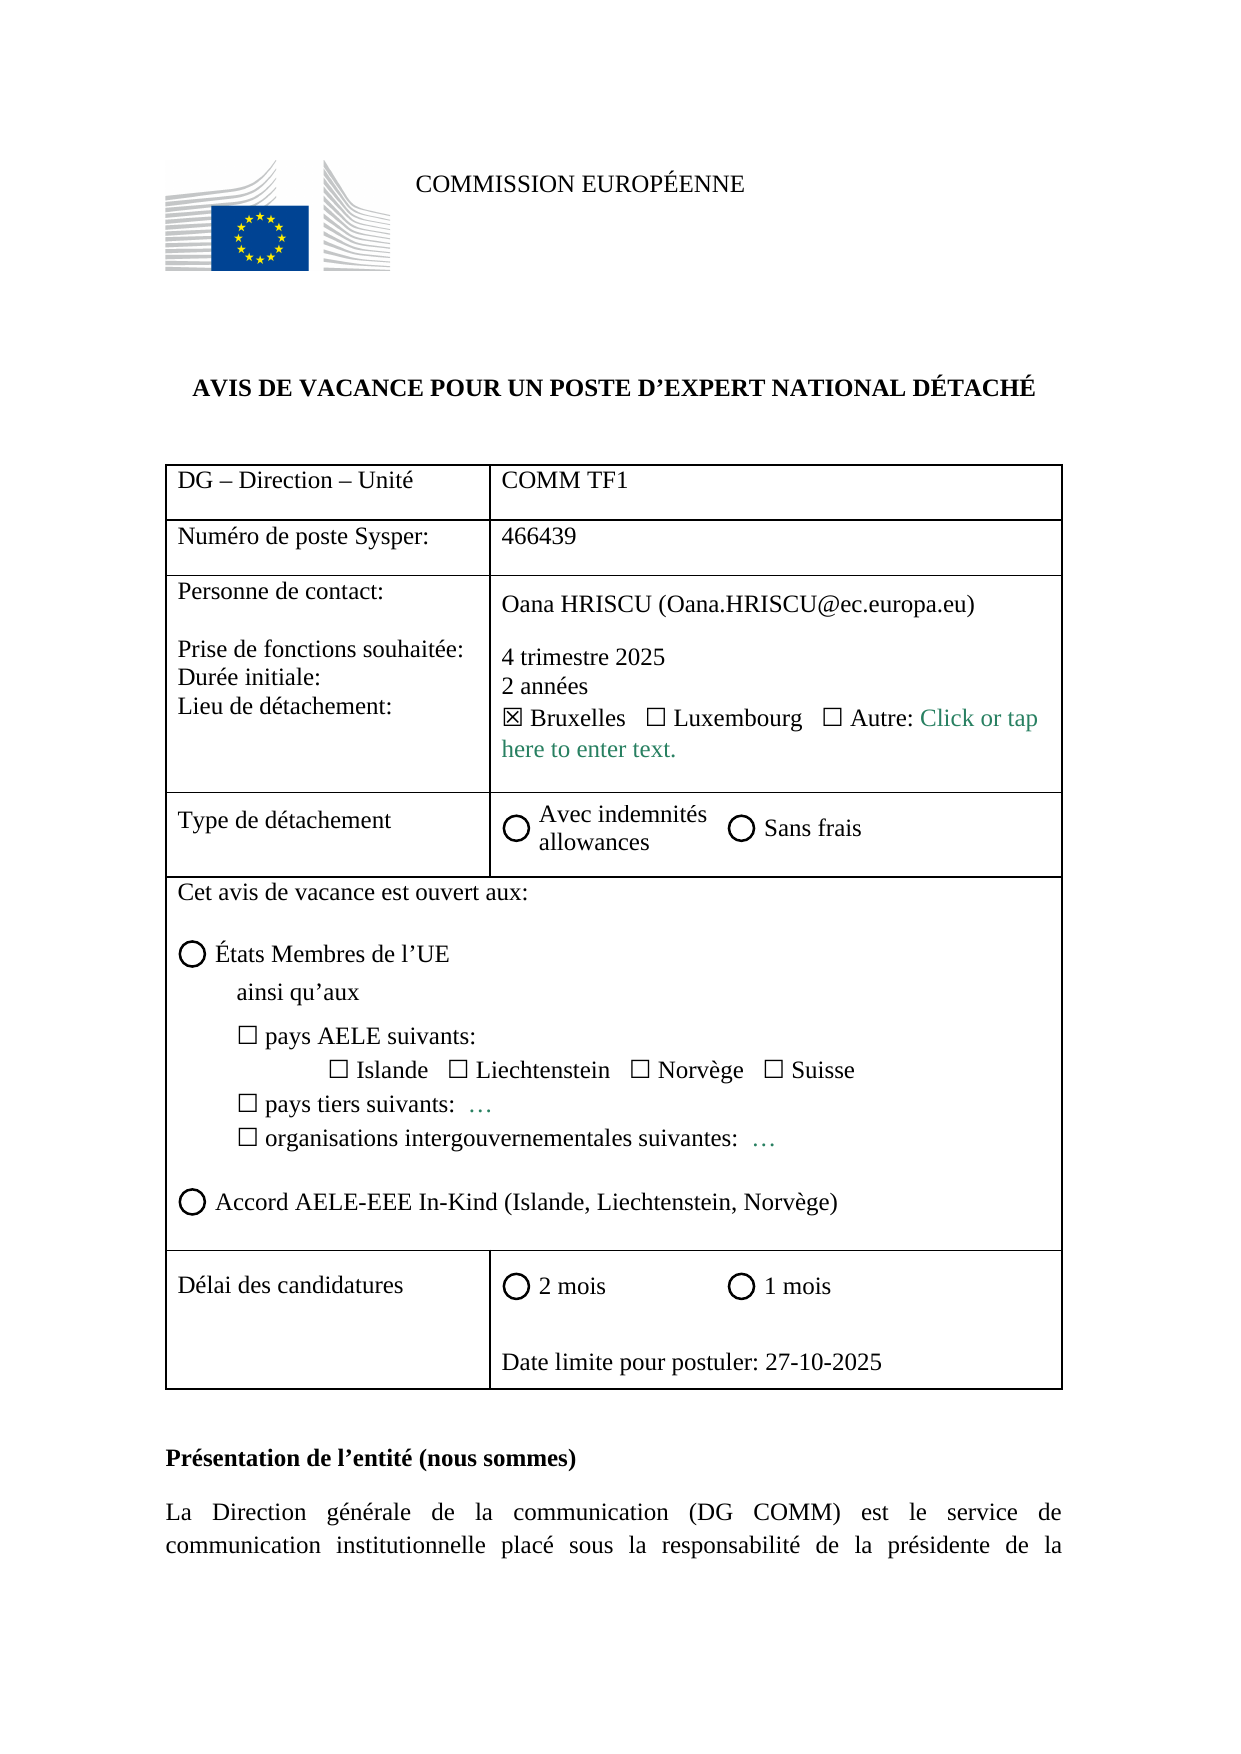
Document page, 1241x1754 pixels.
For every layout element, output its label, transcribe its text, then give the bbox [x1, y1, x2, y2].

table_cell Numéro de poste Sysper: [167, 521, 489, 574]
table_cell [491, 793, 1061, 876]
picture [165, 160, 391, 271]
table_cell Date limite pour postuler: [491, 1251, 1061, 1388]
table_cell trimestre années Bruxelles Luxembourg Autre: [491, 576, 1061, 791]
table_cell Délai des candidatures [167, 1251, 489, 1388]
list Présentation de l’entité (nous sommes) [165, 1443, 1063, 1472]
table_cell Cet avis de vacance est ouvert aux: ainsi qu’aux pays AELE suivants: Islande Liechtenstein Norvège Suisse pays tiers suivants: organisations intergouvernementales suivantes: [167, 878, 1061, 1249]
table_header DG – Direction – Unité [167, 466, 489, 519]
table_cell Type de détachement [167, 793, 489, 876]
table_cell Personne de contact: Prise de fonctions souhaitée: Durée initiale: Lieu de détachement: [167, 576, 489, 791]
